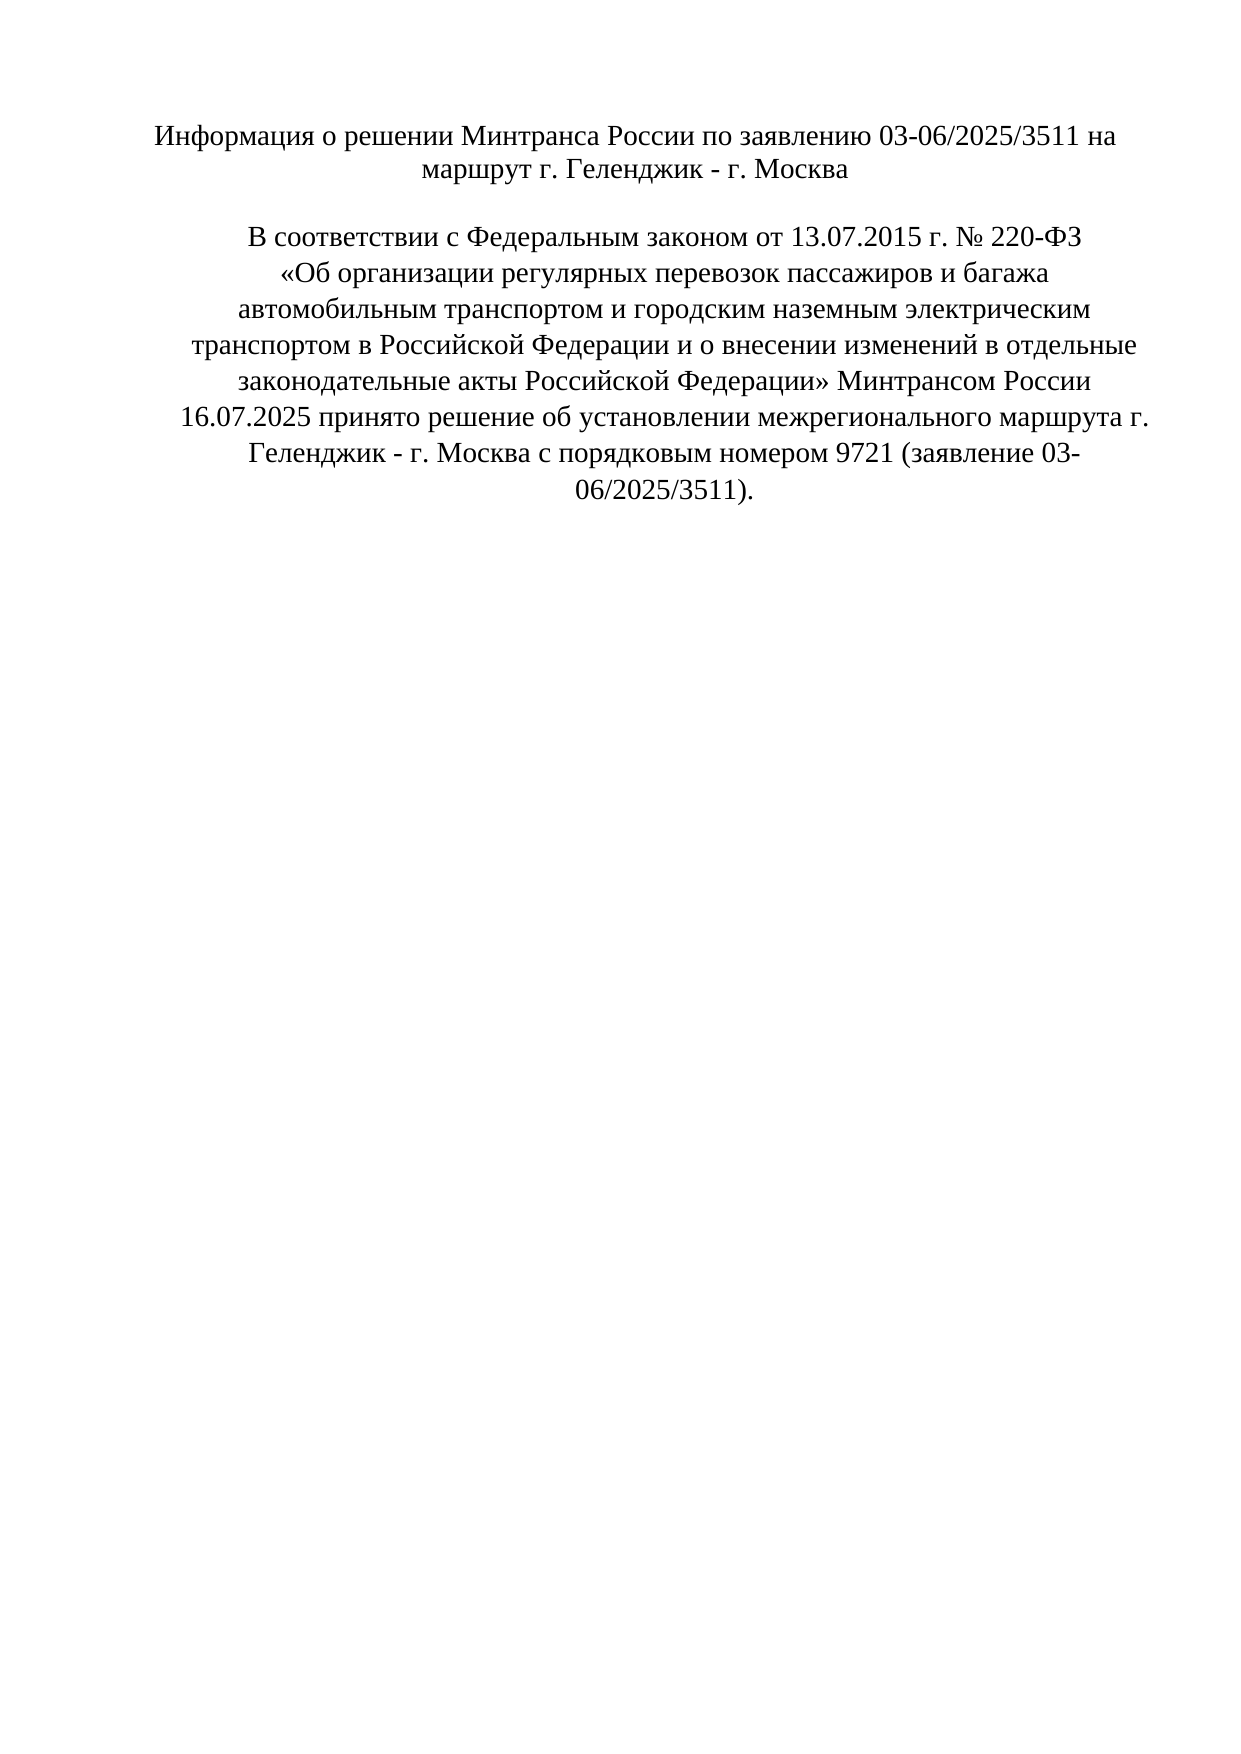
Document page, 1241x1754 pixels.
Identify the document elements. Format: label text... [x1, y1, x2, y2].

text Информация о решении Минтранса России по заявлению 03-06/2025/3511 на маршрут г. Геленджик - г. Москва [118, 118, 1152, 185]
text В соответствии с Федеральным законом от 13.07.2015 г. № 220-ФЗ «Об организации регулярных перевозок пассажиров и багажа автомобильным транспортом и городским наземным электрическим транспортом в Российской Федерации и о внесении изменений в отдельные законодательные акты Российской Федерации» Минтрансом России 16.07.2025 принято решение об установлении межрегионального маршрута г. Геленджик - г. Москва с порядковым номером 9721 (заявление 03-06/2025/3511). [177, 219, 1152, 505]
